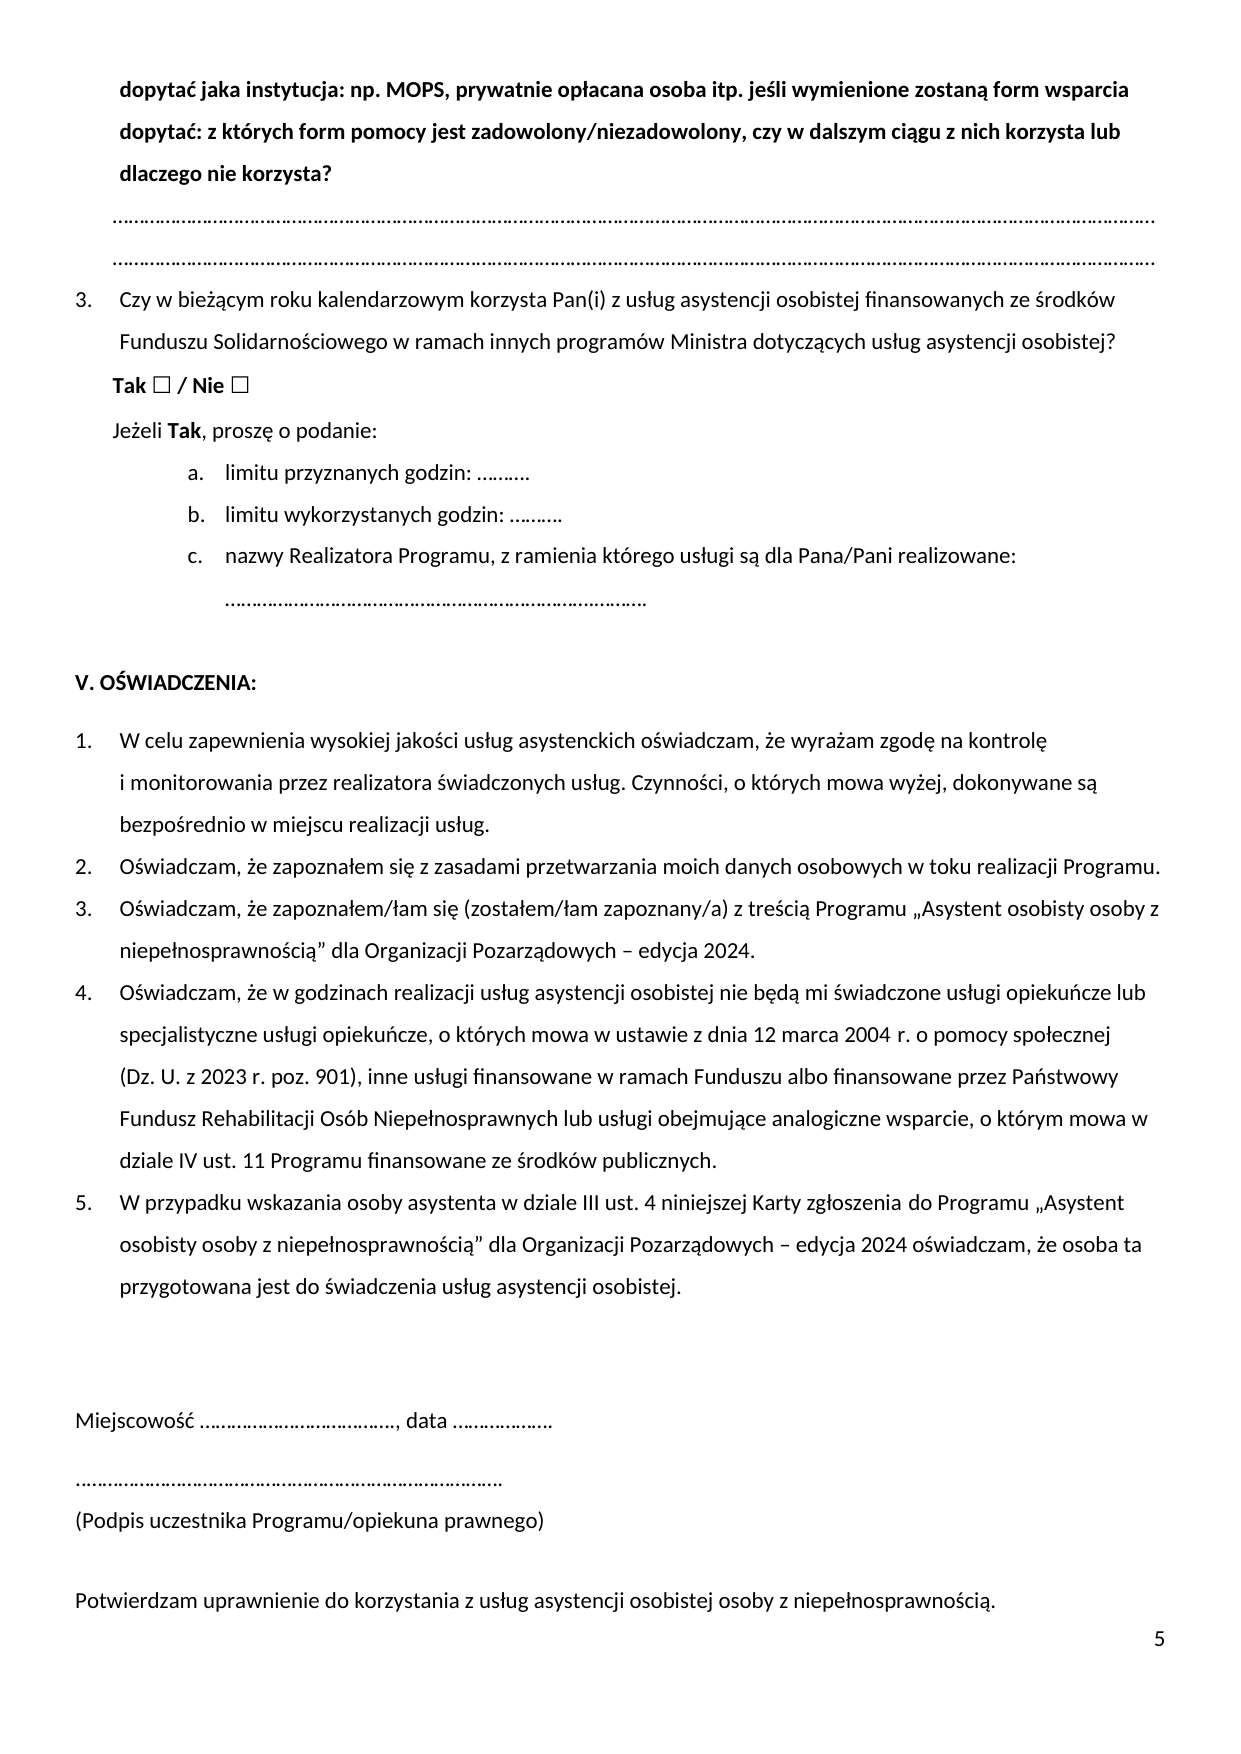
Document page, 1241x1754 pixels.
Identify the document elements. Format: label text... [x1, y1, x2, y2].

list Jeżeli Tak, proszę o podanie: [112, 416, 1165, 444]
list Tak / Nie [112, 369, 1165, 400]
list Oświadczam, że w godzinach realizacji usług asystencji osobistej nie będą mi świadczone usługi opiekuńcze lub specjalistyczne usługi opiekuńcze, o których mowa w ustawie z dnia 12 marca 2004 r. o pomocy społecznej (Dz. U. z 2023 r. poz. 901), inne usługi finansowane w ramach Funduszu albo finansowane przez Państwowy Fundusz Rehabilitacji Osób Niepełnosprawnych lub usługi obejmujące analogiczne wsparcie, o którym mowa w dziale IV ust. 11 Programu finansowane ze środków publicznych. [75, 978, 1165, 1174]
text (Podpis uczestnika Programu/opiekuna prawnego) [75, 1507, 1165, 1534]
text Potwierdzam uprawnienie do korzystania z usług asystencji osobistej osoby z niepełnosprawnością. [75, 1586, 1165, 1614]
list Oświadczam, że zapoznałem/łam się (zostałem/łam zapoznany/a) z treścią Programu „Asystent osobisty osoby z niepełnosprawnością” dla Organizacji Pozarządowych – edycja 2024. [75, 894, 1165, 964]
list limitu przyznanych godzin: ………. [187, 458, 1165, 486]
list W celu zapewnienia wysokiej jakości usług asystenckich oświadczam, że wyrażam zgodę na kontrolę i monitorowania przez realizatora świadczonych usług. Czynności, o których mowa wyżej, dokonywane są bezpośrednio w miejscu realizacji usług. [75, 726, 1165, 838]
list ……………………………………………………………………………………………………………………………………………………………………………………………………………………………………………………………………………………………………………………………………………………………… [112, 201, 1165, 271]
text Miejscowość ………………………………., data ………………. [75, 1406, 1165, 1434]
list limitu wykorzystanych godzin: ………. [187, 500, 1165, 528]
list W przypadku wskazania osoby asystenta w dziale III ust. 4 niniejszej Karty zgłoszenia do Programu „Asystent osobisty osoby z niepełnosprawnością” dla Organizacji Pozarządowych – edycja 2024 oświadczam, że osoba ta przygotowana jest do świadczenia usług asystencji osobistej. [75, 1188, 1165, 1300]
list Oświadczam, że zapoznałem się z zasadami przetwarzania moich danych osobowych w toku realizacji Programu. [75, 852, 1165, 880]
list nazwy Realizatora Programu, z ramienia którego usługi są dla Pana/Pani realizowane: …………………………………………………………….………. [187, 542, 1165, 612]
text dopytać jaka instytucja: np. MOPS, prywatnie opłacana osoba itp. jeśli wymienione zostaną form wsparcia dopytać: z których form pomocy jest zadowolony/niezadowolony, czy w dalszym ciągu z nich korzysta lub dlaczego nie korzysta? [119, 75, 1165, 187]
text ..……………………………………………………………………. [75, 1464, 1165, 1493]
list Czy w bieżącym roku kalendarzowym korzysta Pan(i) z usług asystencji osobistej finansowanych ze środków Funduszu Solidarnościowego w ramach innych programów Ministra dotyczących usług asystencji osobistej? [75, 285, 1165, 355]
text V. OŚWIADCZENIA: [75, 668, 1165, 696]
